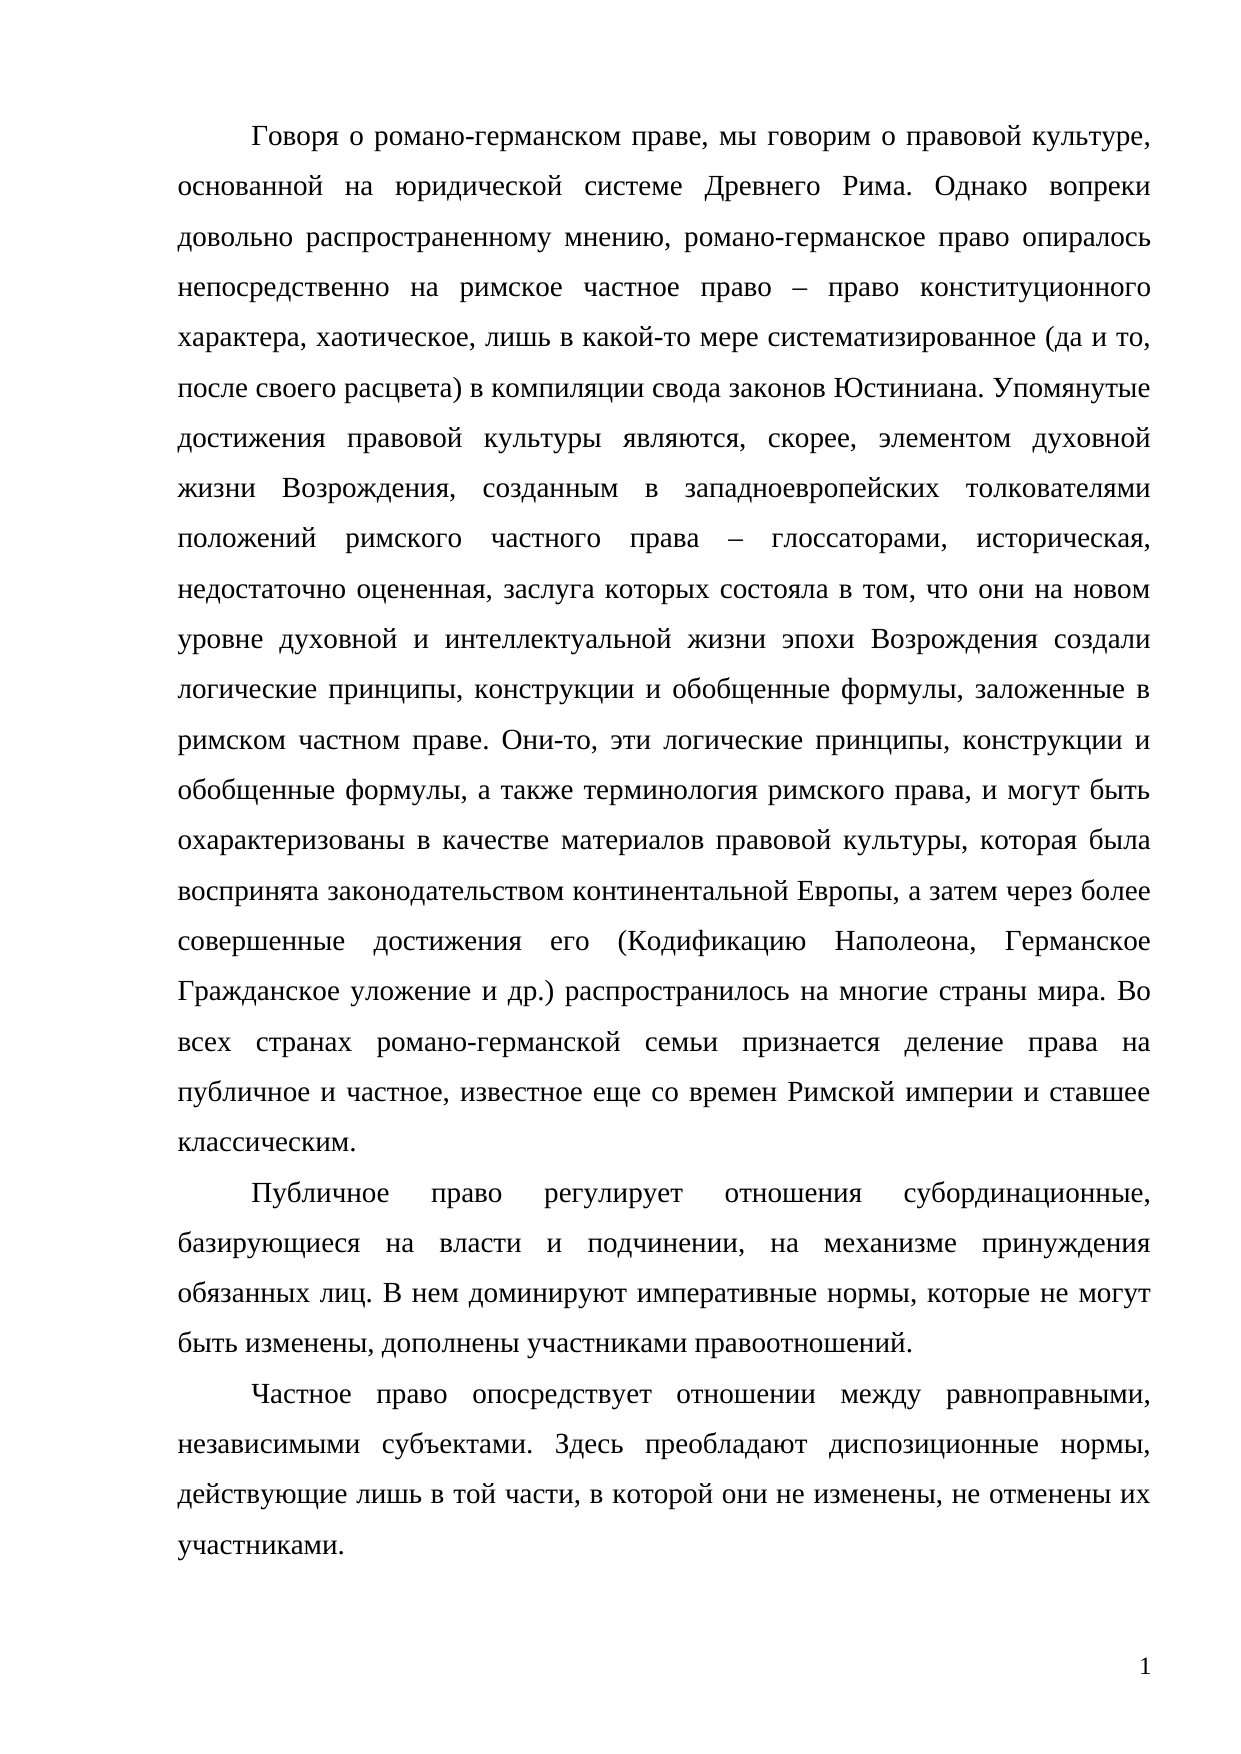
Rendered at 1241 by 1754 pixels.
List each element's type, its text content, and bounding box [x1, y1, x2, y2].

text Частное право опосредствует отношении между равноправными, независимыми субъектами. Здесь преобладают диспозиционные нормы, действующие лишь в той части, в которой они не изменены, не отменены их участниками. [177, 1376, 1152, 1560]
text Говоря о романо-германском праве, мы говорим о правовой культуре, основанной на юридической системе Древнего Рима. Однако вопреки довольно распространенному мнению, романо-германское право опиралось непосредственно на римское частное право – право конституционного характера, хаотическое, лишь в какой-то мере систематизированное (да и то, после своего расцвета) в компиляции свода законов Юстиниана. Упомянутые достижения правовой культуры являются, скорее, элементом духовной жизни Возрождения, созданным в западноевропейских толкователями положений римского частного права – глоссаторами, историческая, недостаточно оцененная, заслуга которых состояла в том, что они на новом уровне духовной и интеллектуальной жизни эпохи Возрождения создали логические принципы, конструкции и обобщенные формулы, заложенные в римском частном праве. Они-то, эти логические принципы, конструкции и обобщенные формулы, а также терминология римского права, и могут быть охарактеризованы в качестве материалов правовой культуры, которая была воспринята законодательством континентальной Европы, а затем через более совершенные достижения его (Кодификацию Наполеона, Германское Гражданское уложение и др.) распространилось на многие страны мира. Во всех странах романо-германской семьи признается деление права на публичное и частное, известное еще со времен Римской империи и ставшее классическим. [177, 118, 1152, 1158]
text Публичное право регулирует отношения субординационные, базирующиеся на власти и подчинении, на механизме принуждения обязанных лиц. В нем доминируют императивные нормы, которые не могут быть изменены, дополнены участниками правоотношений. [177, 1175, 1152, 1359]
